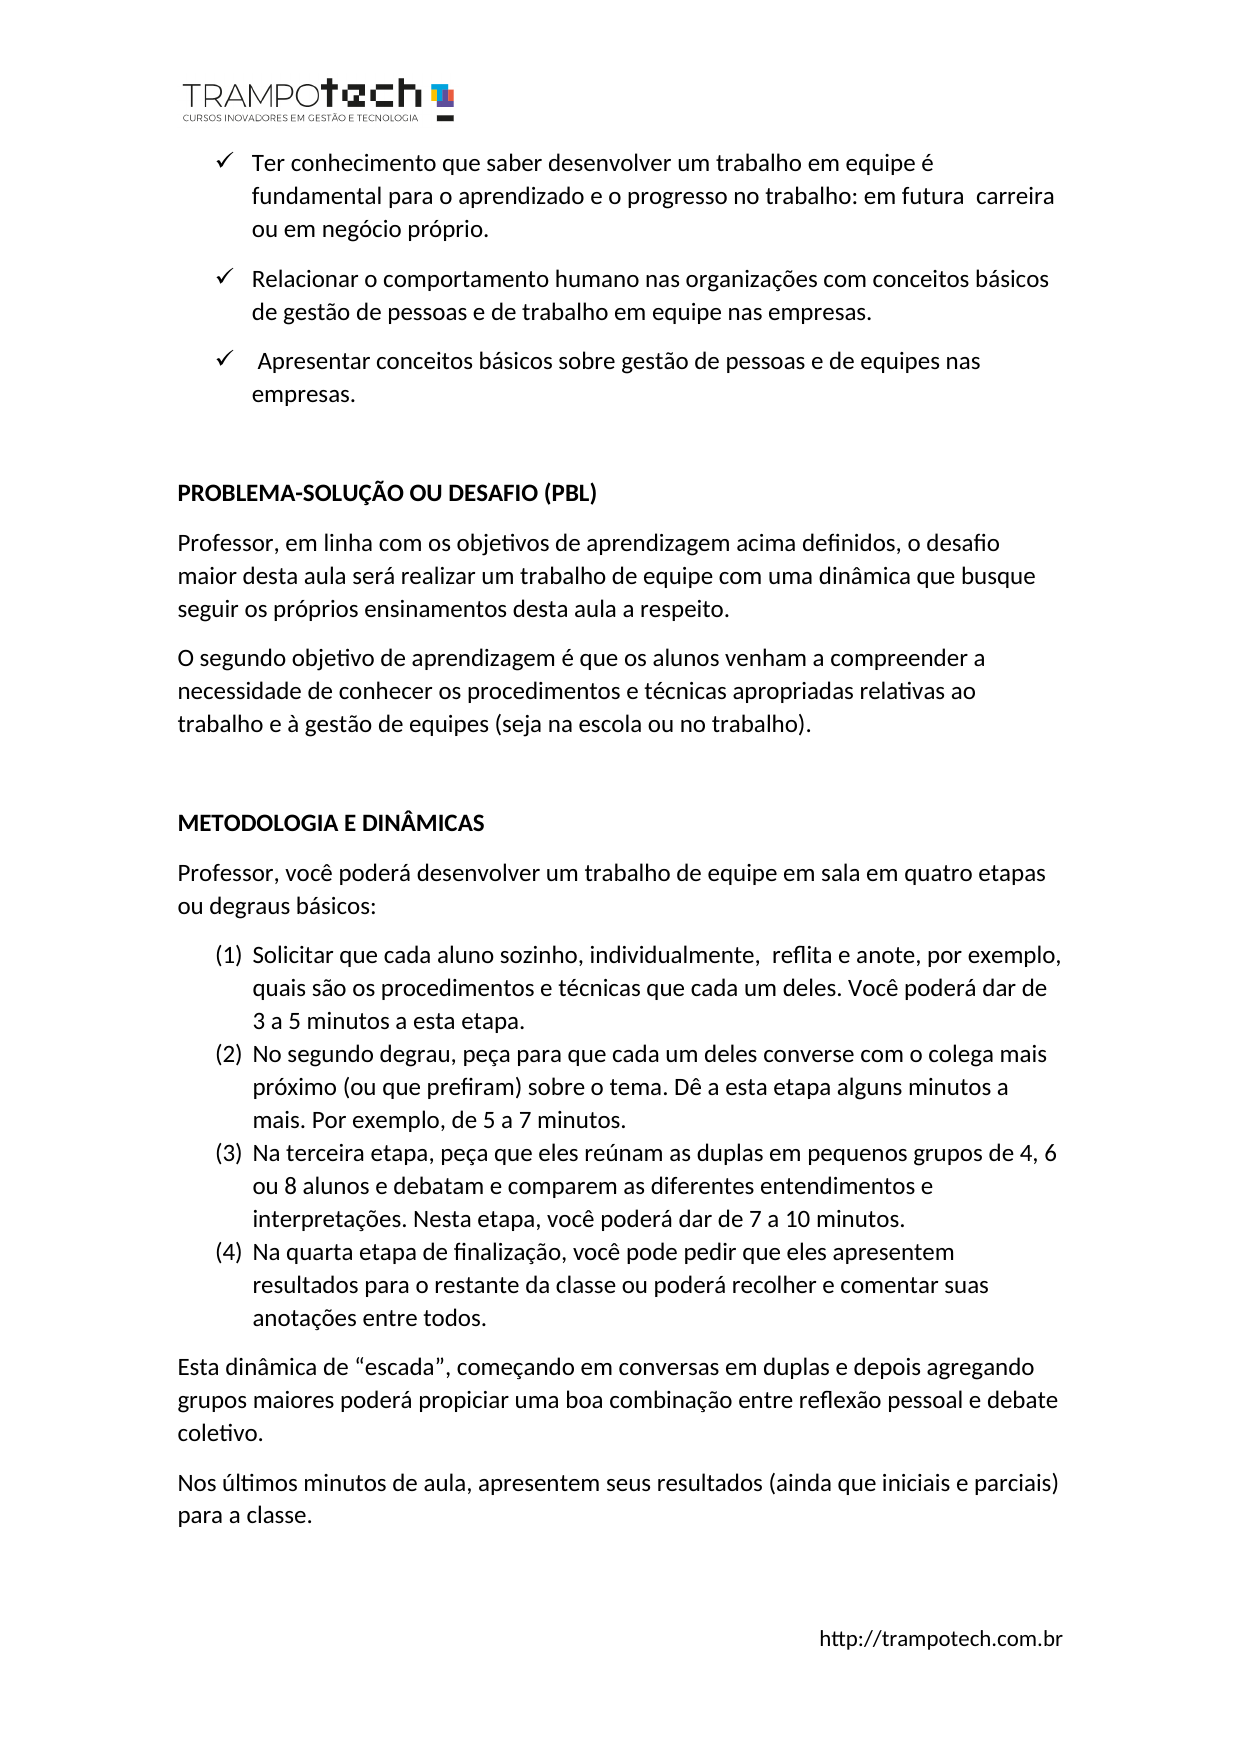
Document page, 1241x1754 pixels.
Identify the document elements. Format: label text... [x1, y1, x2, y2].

text METODOLOGIA E DINÂMICAS [177, 808, 1063, 838]
list Apresentar conceitos básicos sobre gestão de pessoas e de equipes nas empresas. [214, 346, 1063, 409]
picture [177, 73, 460, 128]
list Relacionar o comportamento humano nas organizações com conceitos básicos de gestão de pessoas e de trabalho em equipe nas empresas. [214, 263, 1063, 326]
text Professor, você poderá desenvolver um trabalho de equipe em sala em quatro etapas ou degraus básicos: [177, 857, 1063, 921]
list Ter conhecimento que saber desenvolver um trabalho em equipe é fundamental para o aprendizado e o progresso no trabalho: em futura carreira ou em negócio próprio. [214, 148, 1063, 244]
list No segundo degrau, peça para que cada um deles converse com o colega mais próximo (ou que prefiram) sobre o tema. Dê a esta etapa alguns minutos a mais. Por exemplo, de 5 a 7 minutos. [215, 1038, 1063, 1135]
text Esta dinâmica de “escada”, começando em conversas em duplas e depois agregando grupos maiores poderá propiciar uma boa combinação entre reflexão pessoal e debate coletivo. [177, 1351, 1063, 1448]
list Solicitar que cada aluno sozinho, individualmente, reflita e anote, por exemplo, quais são os procedimentos e técnicas que cada um deles. Você poderá dar de 3 a 5 minutos a esta etapa. [215, 940, 1063, 1036]
list Na terceira etapa, peça que eles reúnam as duplas em pequenos grupos de 4, 6 ou 8 alunos e debatam e comparem as diferentes entendimentos e interpretações. Nesta etapa, você poderá dar de 7 a 10 minutos. [215, 1137, 1063, 1233]
text O segundo objetivo de aprendizagem é que os alunos venham a compreender a necessidade de conhecer os procedimentos e técnicas apropriadas relativas ao trabalho e à gestão de equipes (seja na escola ou no trabalho). [177, 643, 1063, 739]
text Professor, em linha com os objetivos de aprendizagem acima definidos, o desafio maior desta aula será realizar um trabalho de equipe com uma dinâmica que busque seguir os próprios ensinamentos desta aula a respeito. [177, 527, 1063, 623]
list Na quarta etapa de finalização, você pode pedir que eles apresentem resultados para o restante da classe ou poderá recolher e comentar suas anotações entre todos. [215, 1236, 1063, 1332]
text PROBLEMA-SOLUÇÃO OU DESAFIO (PBL) [177, 478, 1063, 508]
text Nos últimos minutos de aula, apresentem seus resultados (ainda que iniciais e parciais) para a classe. [177, 1467, 1063, 1530]
